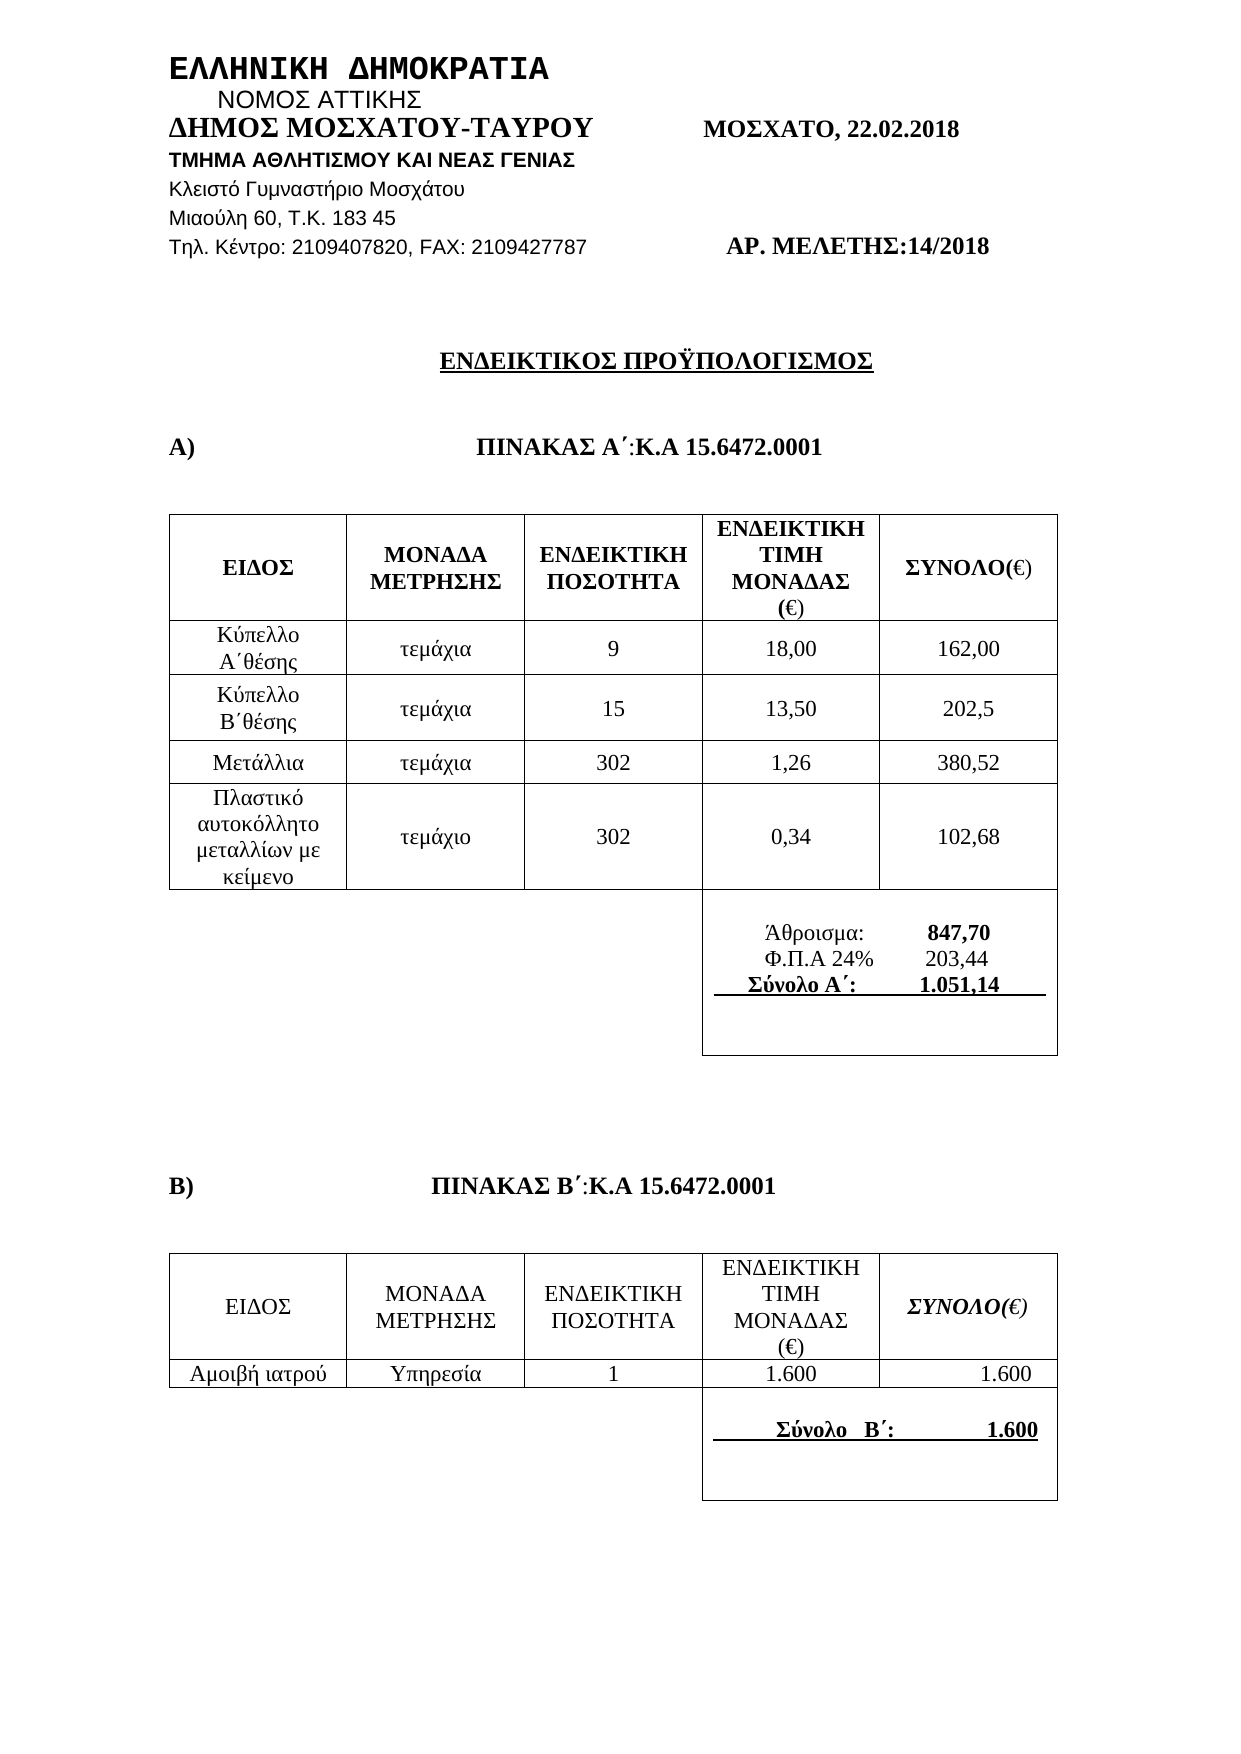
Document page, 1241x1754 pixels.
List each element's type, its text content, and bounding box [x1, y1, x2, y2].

table_cell Μετάλλια [170, 741, 346, 783]
table_cell τεμάχια [347, 741, 524, 783]
table_cell 1.600 [703, 1360, 879, 1387]
table_cell 15 [525, 675, 702, 740]
table_header ΕΙΔΟΣ [170, 515, 346, 620]
table_cell 102,68 [880, 784, 1057, 889]
table_header ΕΝΔΕΙΚΤΙΚΗ ΤΙΜΗ ΜΟΝΑΔΑΣ (€) [703, 1254, 879, 1359]
text ΝΟΜΟΣ ΑΤΤΙΚΗΣ [169, 85, 1144, 114]
text ΤΜΗΜΑ ΑΘΛΗΤΙΣΜΟΥ ΚΑΙ ΝΕΑΣ ΓΕΝΙΑΣ [169, 144, 1144, 173]
table_cell Κύπελλο Α΄θέσης [170, 621, 346, 674]
table_cell 162,00 [880, 621, 1057, 674]
table_cell 302 [525, 784, 702, 889]
table_cell 0,34 [703, 784, 879, 889]
text ΕΝΔΕΙΚΤΙΚΟΣ ΠΡΟΫΠΟΛΟΓΙΣΜΟΣ [169, 346, 1144, 375]
table_cell τεμάχια [347, 675, 524, 740]
table_header ΕΙΔΟΣ [170, 1254, 346, 1359]
table_header ΕΝΔΕΙΚΤΙΚΗ ΤΙΜΗ ΜΟΝΑΔΑΣ (€) [703, 515, 879, 620]
table_cell Υπηρεσία [347, 1360, 524, 1387]
table_cell 18,00 [703, 621, 879, 674]
table_header ΣΥΝΟΛΟ(€) [880, 515, 1057, 620]
table_cell Σύνολο Β΄: 1.600 [703, 1388, 1057, 1500]
subtitle ΕΛΛΗΝΙΚΗ ΔΗΜΟΚΡΑΤΙΑ [169, 56, 1144, 85]
table_header ΣΥΝΟΛΟ(€) [880, 1254, 1057, 1359]
text Τηλ. Κέντρο: 2109407820, FAX: 2109427787 ΑΡ. ΜΕΛΕΤΗΣ:14/2018 [169, 231, 1144, 260]
table_cell Άθροισμα: 847,70 Φ.Π.Α 24% 203,44 Σύνολο Α΄: 1.051,14 [703, 890, 1057, 1055]
table_cell 380,52 [880, 741, 1057, 783]
text Β) ΠΙΝΑΚΑΣ Β΄:Κ.Α 15.6472.0001 [169, 1171, 1144, 1200]
table_header ΜΟΝΑΔΑ ΜΕΤΡΗΣΗΣ [347, 515, 524, 620]
text Α) ΠΙΝΑΚΑΣ Α΄:Κ.Α 15.6472.0001 [169, 432, 1144, 461]
table_cell Πλαστικό αυτοκόλλητο μεταλλίων με κείμενο [170, 784, 346, 889]
table_cell 302 [525, 741, 702, 783]
table_cell 13,50 [703, 675, 879, 740]
table_cell τεμάχιο [347, 784, 524, 889]
table_header ΕΝΔΕΙΚΤΙΚΗ ΠΟΣΟΤΗΤΑ [525, 515, 702, 620]
table_cell τεμάχια [347, 621, 524, 674]
table_cell 1 [525, 1360, 702, 1387]
text Μιαούλη 60, Τ.Κ. 183 45 [169, 202, 1144, 231]
text ΔΗΜΟΣ ΜΟΣΧΑΤΟΥ-ΤΑΥΡΟΥ ΜΟΣΧΑΤΟ, 22.02.2018 [169, 114, 1144, 144]
table_cell 1.600 [880, 1360, 1057, 1387]
table_cell 202,5 [880, 675, 1057, 740]
table_cell Αμοιβή ιατρού [170, 1360, 346, 1387]
table_cell 1,26 [703, 741, 879, 783]
table_header ΜΟΝΑΔΑ ΜΕΤΡΗΣΗΣ [347, 1254, 524, 1359]
table_cell Κύπελλο Β΄θέσης [170, 675, 346, 740]
text Κλειστό Γυμναστήριο Μοσχάτου [169, 173, 1144, 202]
table_cell 9 [525, 621, 702, 674]
table_header ΕΝΔΕΙΚΤΙΚΗ ΠΟΣΟΤΗΤΑ [525, 1254, 702, 1359]
